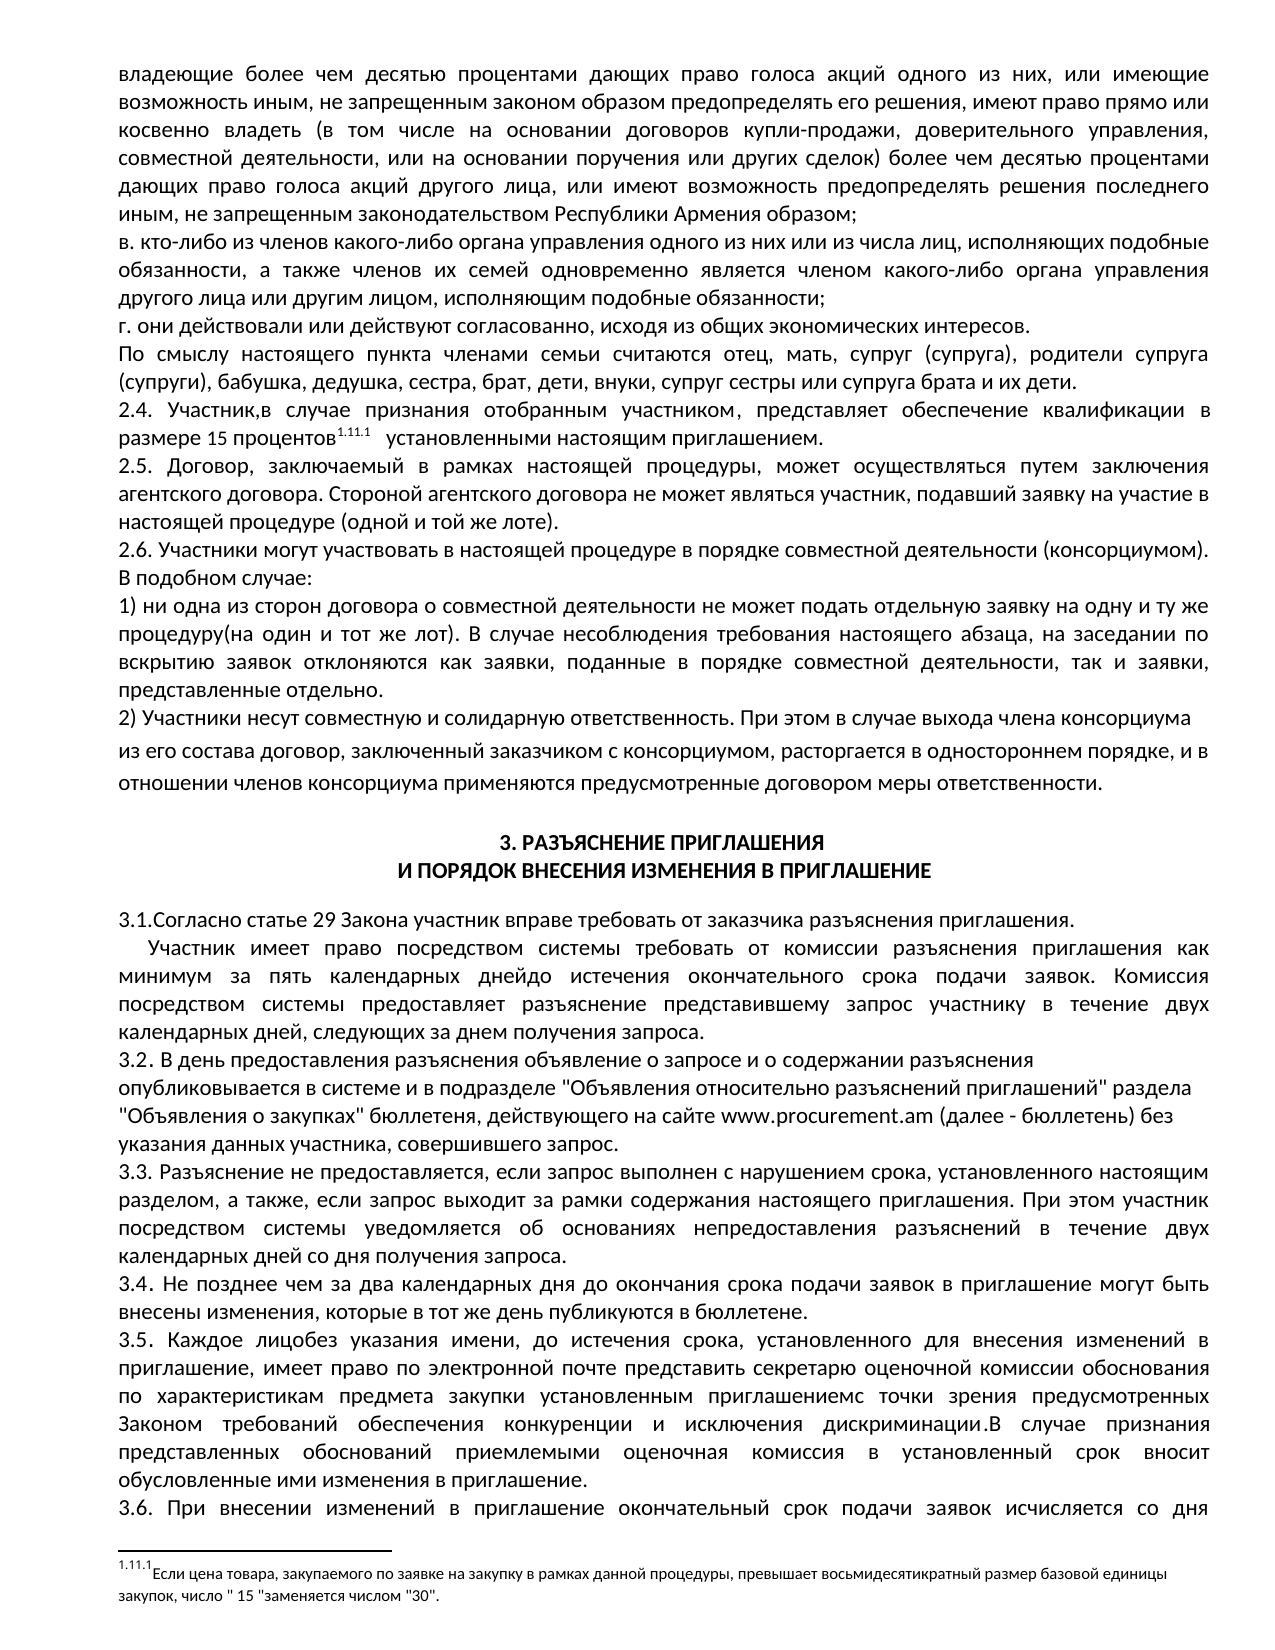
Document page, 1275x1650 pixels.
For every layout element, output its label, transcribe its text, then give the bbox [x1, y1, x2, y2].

text 3.4․ Не позднее чем за два календарных дня до окончания срока подачи заявок в приглашение могут быть внесены изменения, которые в тот же день публикуются в бюллетене. [118, 1269, 1211, 1325]
text 2) Участники несут совместную и солидарную ответственность. При этом в случае выхода члена консорциума из его состава договор, заключенный заказчиком с консорциумом, расторгается в одностороннем порядке, и в отношении членов консорциума применяются предусмотренные договором меры ответственности. [118, 703, 1211, 796]
text 3.1.Согласно статье 29 Закона участник вправе требовать от заказчика разъяснения приглашения. [118, 905, 1211, 933]
text 2.6. Участники могут участвовать в настоящей процедуре в порядке совместной деятельности (консорциумом). [118, 535, 1211, 563]
text Участник имеет право посредством системы требовать от комиссии разъяснения приглашения как минимум за пять календарных днейдо истечения окончательного срока подачи заявок. Комиссия посредством системы предоставляет разъяснение представившему запрос участнику в течение двух календарных дней, следующих за днем получения запроса. [118, 933, 1211, 1045]
text 2.4. Участник,в случае признания отобранным участником, представляет обеспечение квалификации в размере 15 процентов1.1 установленными настоящим приглашением. [118, 395, 1211, 451]
text г. они действовали или действуют согласованно, исходя из общих экономических интересов. [118, 311, 1211, 339]
text В подобном случае: [118, 563, 1211, 591]
text 3.2․ В день предоставления разъяснения объявление о запросе и о содержании разъяснения опубликовывается в системе и в подразделе "Объявления относительно разъяснений приглашений" раздела "Объявления о закупках" бюллетеня, действующего на сайте www.procurement.am (далее - бюллетень) без указания данных участника, совершившего запрос. [118, 1045, 1211, 1157]
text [118, 1493, 1211, 1521]
text 3.5․ Каждое лицобез указания имени, до истечения срока, установленного для внесения изменений в приглашение, имеет право по электронной почте представить секретарю оценочной комиссии обоснования по характеристикам предмета закупки установленным приглашениемс точки зрения предусмотренных Законом требований обеспечения конкуренции и исключения дискриминации.В случае признания представленных обоснований приемлемыми оценочная комиссия в установленный срок вносит обусловленные ими изменения в приглашение. [118, 1325, 1211, 1493]
text 3.3. Разъяснение не предоставляется, если запрос выполнен с нарушением срока, установленного настоящим разделом, а также, если запрос выходит за рамки содержания настоящего приглашения. При этом участник посредством системы уведомляется об основаниях непредоставления разъяснений в течение двух календарных дней со дня получения запроса. [118, 1157, 1211, 1269]
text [118, 59, 1211, 227]
text 1) ни одна из сторон договора о совместной деятельности не может подать отдельную заявку на одну и ту же процедуру(на один и тот же лот). В случае несоблюдения требования настоящего абзаца, на заседании по вскрытию заявок отклоняются как заявки, поданные в порядке совместной деятельности, так и заявки, представленные отдельно. [118, 591, 1211, 703]
text 2.5. Договор, заключаемый в рамках настоящей процедуры, может осуществляться путем заключения агентского договора. Стороной агентского договора не может являться участник, подавший заявку на участие в настоящей процедуре (одной и той же лоте). [118, 451, 1211, 535]
text По смыслу настоящего пункта членами семьи считаются отец, мать, супруг (супруга), родители супруга (супруги), бабушка, дедушка, сестра, брат, дети, внуки, супруг сестры или супруга брата и их дети. [118, 339, 1211, 395]
text 3. РАЗЪЯСНЕНИЕ ПРИГЛАШЕНИЯ И ПОРЯДОК ВНЕСЕНИЯ ИЗМЕНЕНИЯ В ПРИГЛАШЕНИЕ [118, 828, 1211, 884]
text в. кто-либо из членов какого-либо органа управления одного из них или из числа лиц, исполняющих подобные обязанности, а также членов их семей одновременно является членом какого-либо органа управления другого лица или другим лицом, исполняющим подобные обязанности; [118, 227, 1211, 311]
